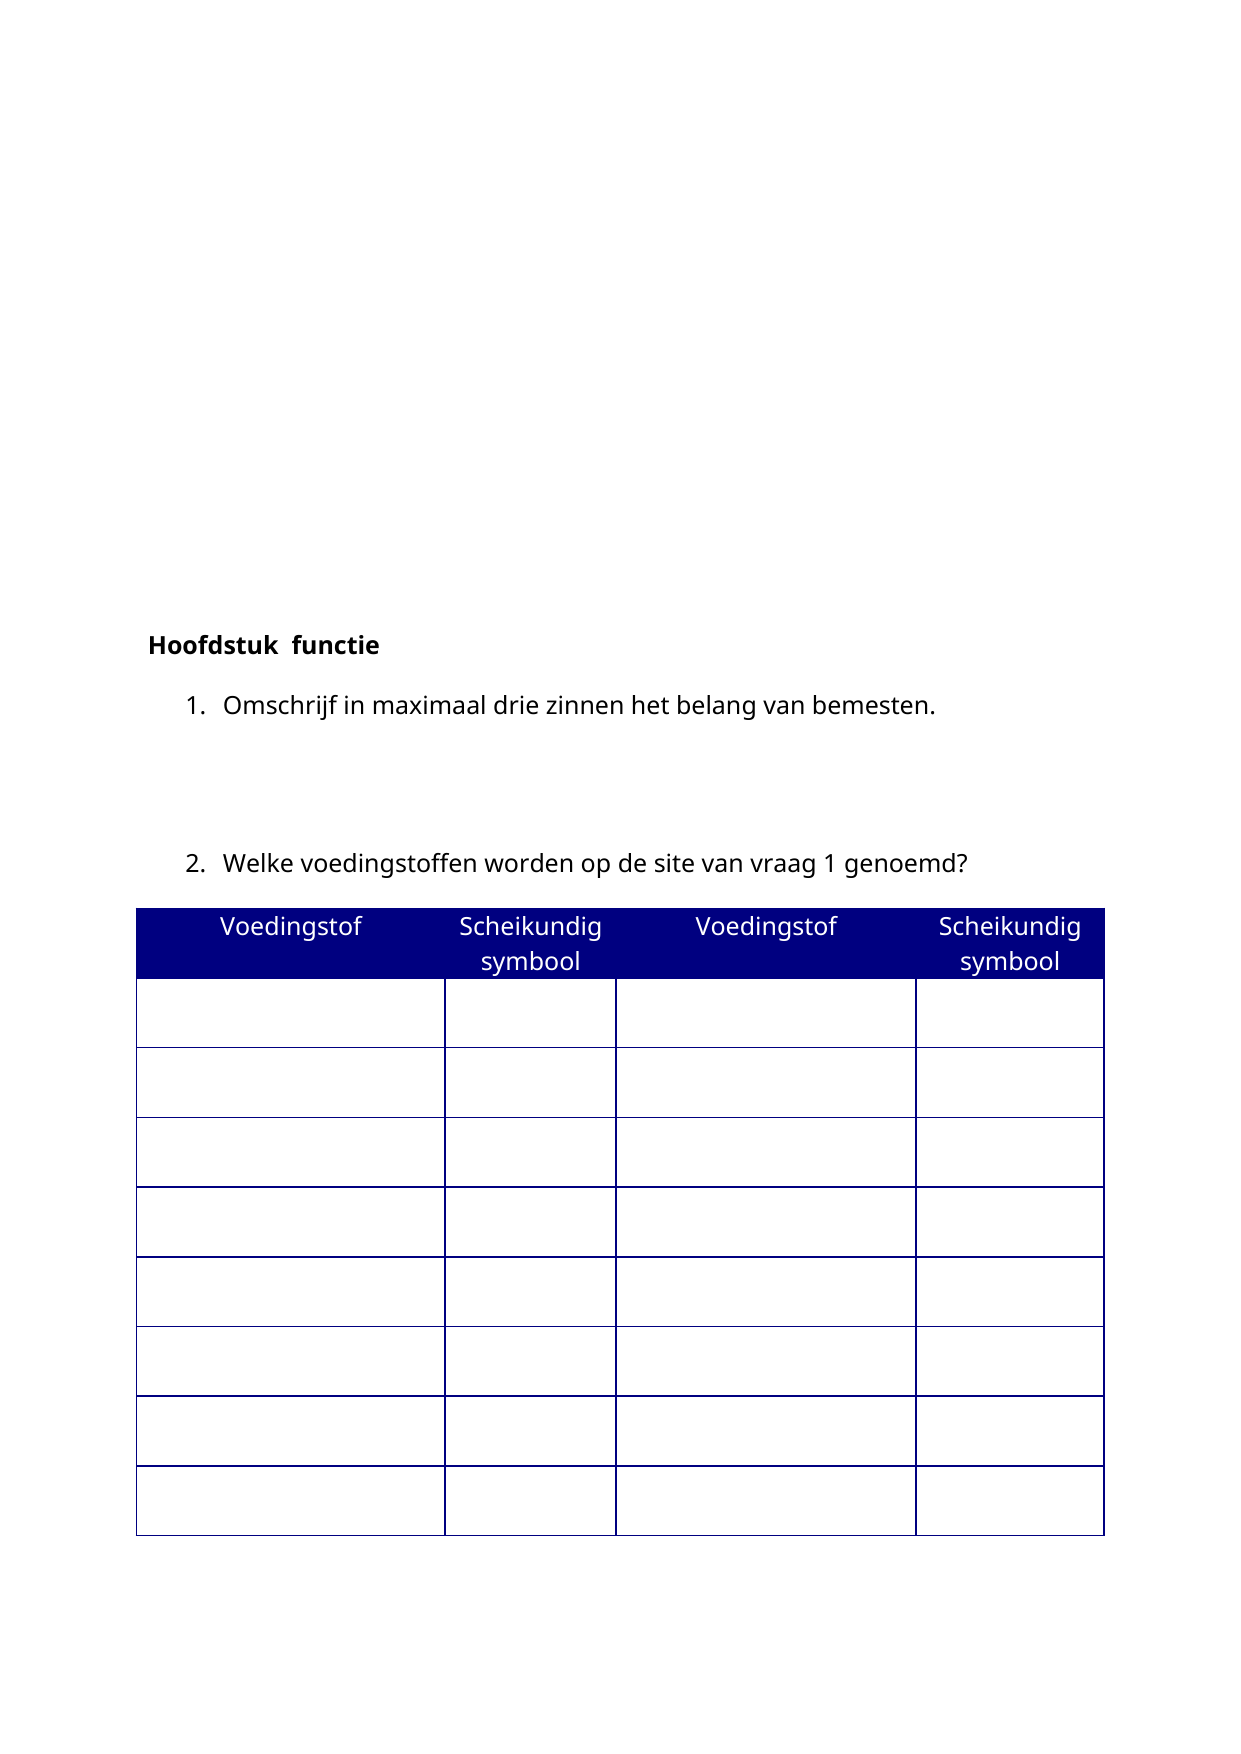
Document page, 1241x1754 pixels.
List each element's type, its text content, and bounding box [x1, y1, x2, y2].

table_header Voedingstof [137, 909, 444, 977]
table_header Scheikundig symbool [917, 909, 1103, 977]
table_cell [617, 1467, 915, 1535]
table_header Voedingstof [617, 909, 915, 977]
table_cell [917, 979, 1103, 1047]
table_cell [617, 1188, 915, 1256]
table_cell [446, 1118, 615, 1186]
table_cell [137, 1327, 444, 1395]
table_cell [617, 1258, 915, 1326]
table_cell [617, 1327, 915, 1395]
table_cell [137, 1118, 444, 1186]
table_cell [446, 1048, 615, 1117]
table_cell [446, 979, 615, 1047]
table_cell [617, 1048, 915, 1117]
table_cell [917, 1327, 1103, 1395]
table_cell [917, 1188, 1103, 1256]
table_cell [617, 1118, 915, 1186]
text Hoofdstuk functie [148, 628, 1093, 662]
table_cell [617, 1397, 915, 1465]
list Omschrijf in maximaal drie zinnen het belang van bemesten. [185, 688, 1093, 722]
table_cell [137, 1258, 444, 1326]
table_cell [446, 1188, 615, 1256]
table_cell [137, 979, 444, 1047]
table_cell [917, 1467, 1103, 1535]
list Welke voedingstoffen worden op de site van vraag 1 genoemd? [185, 845, 1093, 907]
table_cell [917, 1118, 1103, 1186]
table_cell [917, 1258, 1103, 1326]
table_header Scheikundig symbool [446, 909, 615, 977]
table_cell [446, 1327, 615, 1395]
table_cell [917, 1397, 1103, 1465]
table_cell [446, 1397, 615, 1465]
table_cell [137, 1048, 444, 1117]
table_cell [137, 1188, 444, 1256]
table_cell [446, 1258, 615, 1326]
table_cell [446, 1467, 615, 1535]
table_cell [137, 1467, 444, 1535]
table_cell [617, 979, 915, 1047]
table_cell [137, 1397, 444, 1465]
table_cell [917, 1048, 1103, 1117]
